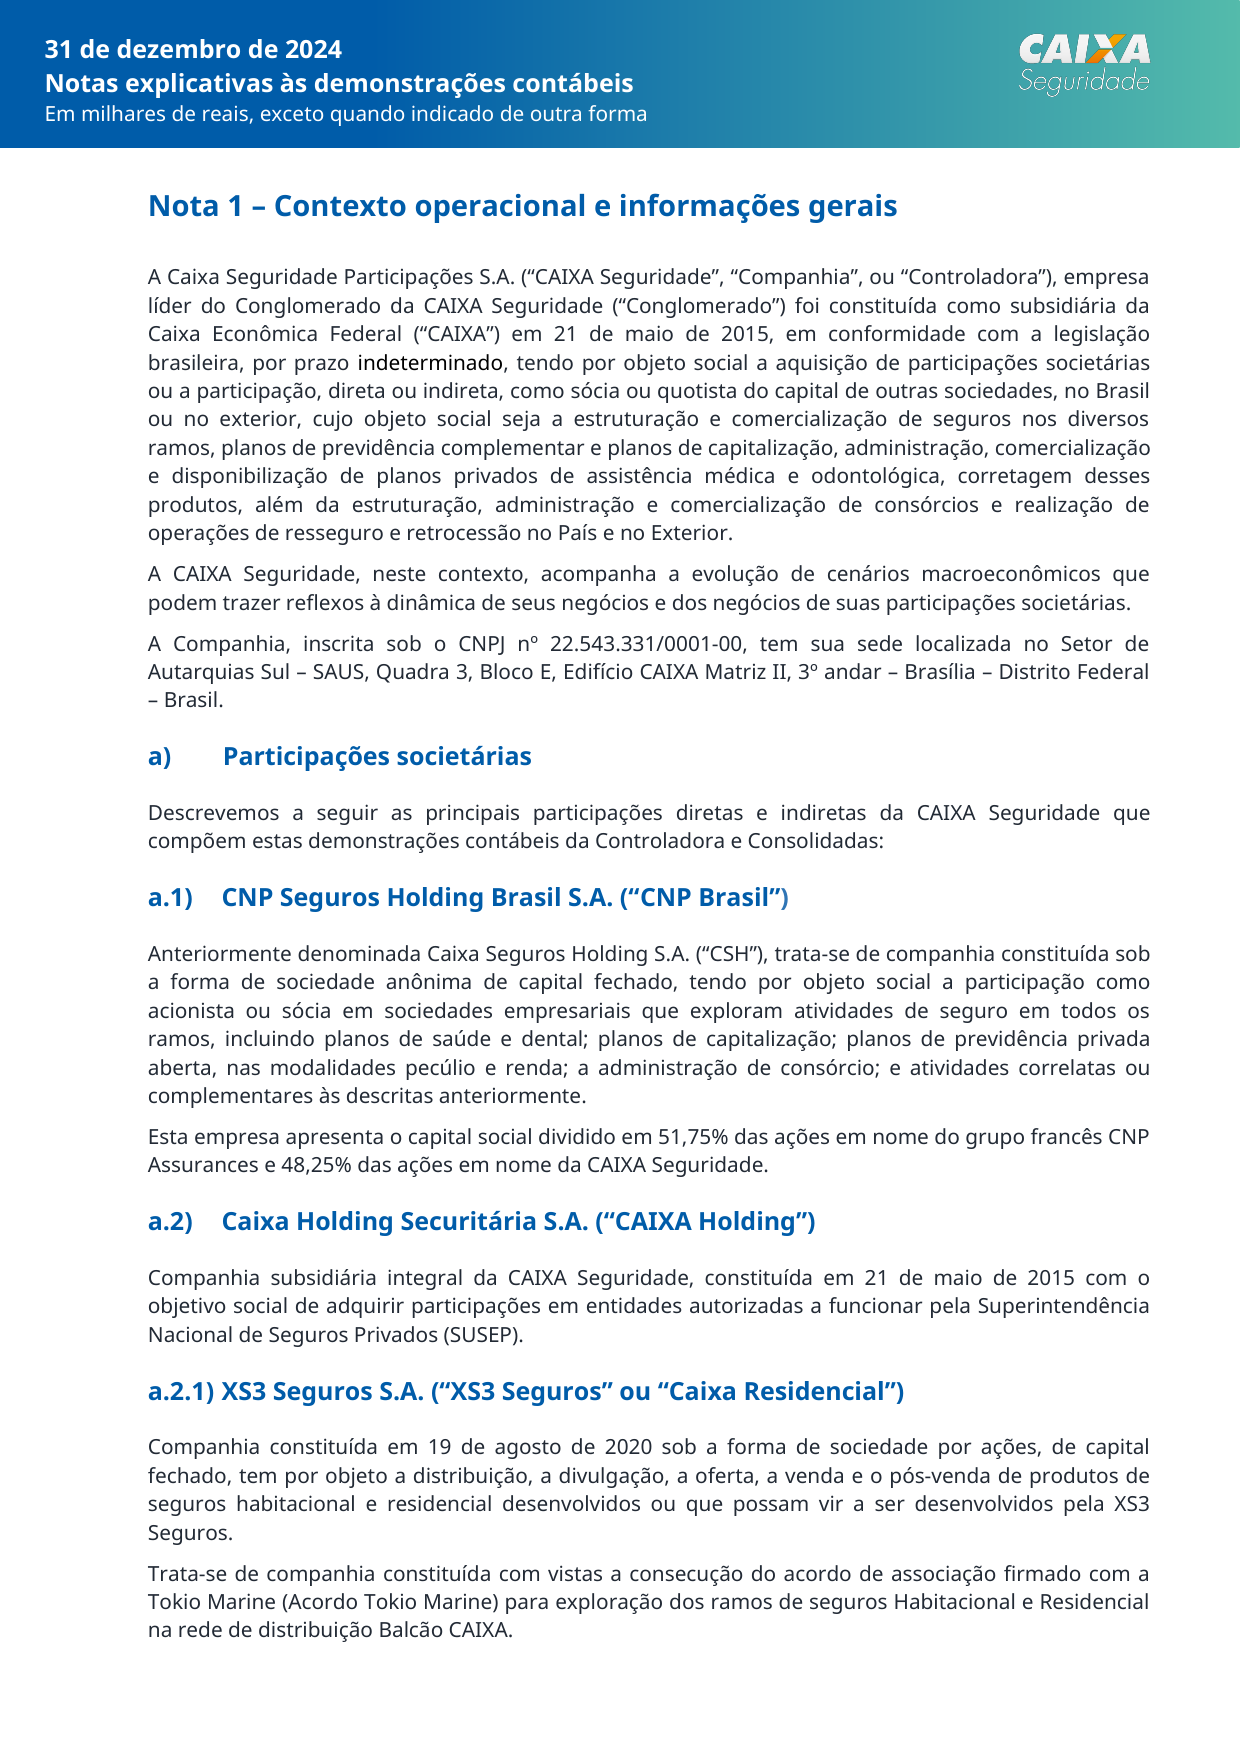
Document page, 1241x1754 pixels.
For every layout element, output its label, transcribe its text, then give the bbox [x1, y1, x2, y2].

text A Companhia, inscrita sob o CNPJ nº 22.543.331/0001-00, tem sua sede localizada no Setor de Autarquias Sul – SAUS, Quadra 3, Bloco E, Edifício CAIXA Matriz II, 3º andar – Brasília – Distrito Federal – Brasil. [148, 629, 1152, 714]
text A CAIXA Seguridade, neste contexto, acompanha a evolução de cenários macroeconômicos que podem trazer reflexos à dinâmica de seus negócios e dos negócios de suas participações societárias. [148, 559, 1152, 616]
text Descrevemos a seguir as principais participações diretas e indiretas da CAIXA Seguridade que compõem estas demonstrações contábeis da Controladora e Consolidadas: [148, 798, 1152, 855]
text Esta empresa apresenta o capital social dividido em 51,75% das ações em nome do grupo francês CNP Assurances e 48,25% das ações em nome da CAIXA Seguridade. [148, 1122, 1152, 1179]
list a.2.1) XS3 Seguros S.A. (“XS3 Seguros” ou “Caixa Residencial”) [148, 1373, 1152, 1407]
subtitle Participações societárias [148, 739, 1152, 773]
list a.2) Caixa Holding Securitária S.A. (“CAIXA Holding”) [148, 1204, 1152, 1238]
text Companhia subsidiária integral da CAIXA Seguridade, constituída em 21 de maio de 2015 com o objetivo social de adquirir participações em entidades autorizadas a funcionar pela Superintendência Nacional de Seguros Privados (SUSEP). [148, 1263, 1152, 1348]
text Nota 1 – Contexto operacional e informações gerais [148, 185, 1152, 225]
text A Caixa Seguridade Participações S.A. (“CAIXA Seguridade”, “Companhia”, ou “Controladora”), empresa líder do Conglomerado da CAIXA Seguridade (“Conglomerado”) foi constituída como subsidiária da Caixa Econômica Federal (“CAIXA”) em 21 de maio de 2015, em conformidade com a legislação brasileira, por prazo indeterminado, tendo por objeto social a aquisição de participações societárias ou a participação, direta ou indireta, como sócia ou quotista do capital de outras sociedades, no Brasil ou no exterior, cujo objeto social seja a estruturação e comercialização de seguros nos diversos ramos, planos de previdência complementar e planos de capitalização, administração, comercialização e disponibilização de planos privados de assistência médica e odontológica, corretagem desses produtos, além da estruturação, administração e comercialização de consórcios e realização de operações de resseguro e retrocessão no País e no Exterior. [148, 262, 1152, 547]
list a.1) CNP Seguros Holding Brasil S.A. (“CNP Brasil”) [148, 880, 1152, 914]
text Anteriormente denominada Caixa Seguros Holding S.A. (“CSH”), trata-se de companhia constituída sob a forma de sociedade anônima de capital fechado, tendo por objeto social a participação como acionista ou sócia em sociedades empresariais que exploram atividades de seguro em todos os ramos, incluindo planos de saúde e dental; planos de capitalização; planos de previdência privada aberta, nas modalidades pecúlio e renda; a administração de consórcio; e atividades correlatas ou complementares às descritas anteriormente. [148, 939, 1152, 1109]
text Trata-se de companhia constituída com vistas a consecução do acordo de associação firmado com a Tokio Marine (Acordo Tokio Marine) para exploração dos ramos de seguros Habitacional e Residencial na rede de distribuição Balcão CAIXA. [148, 1559, 1152, 1644]
text Companhia constituída em 19 de agosto de 2020 sob a forma de sociedade por ações, de capital fechado, tem por objeto a distribuição, a divulgação, a oferta, a venda e o pós-venda de produtos de seguros habitacional e residencial desenvolvidos ou que possam vir a ser desenvolvidos pela XS3 Seguros. [148, 1432, 1152, 1546]
picture [1017, 32, 1152, 98]
